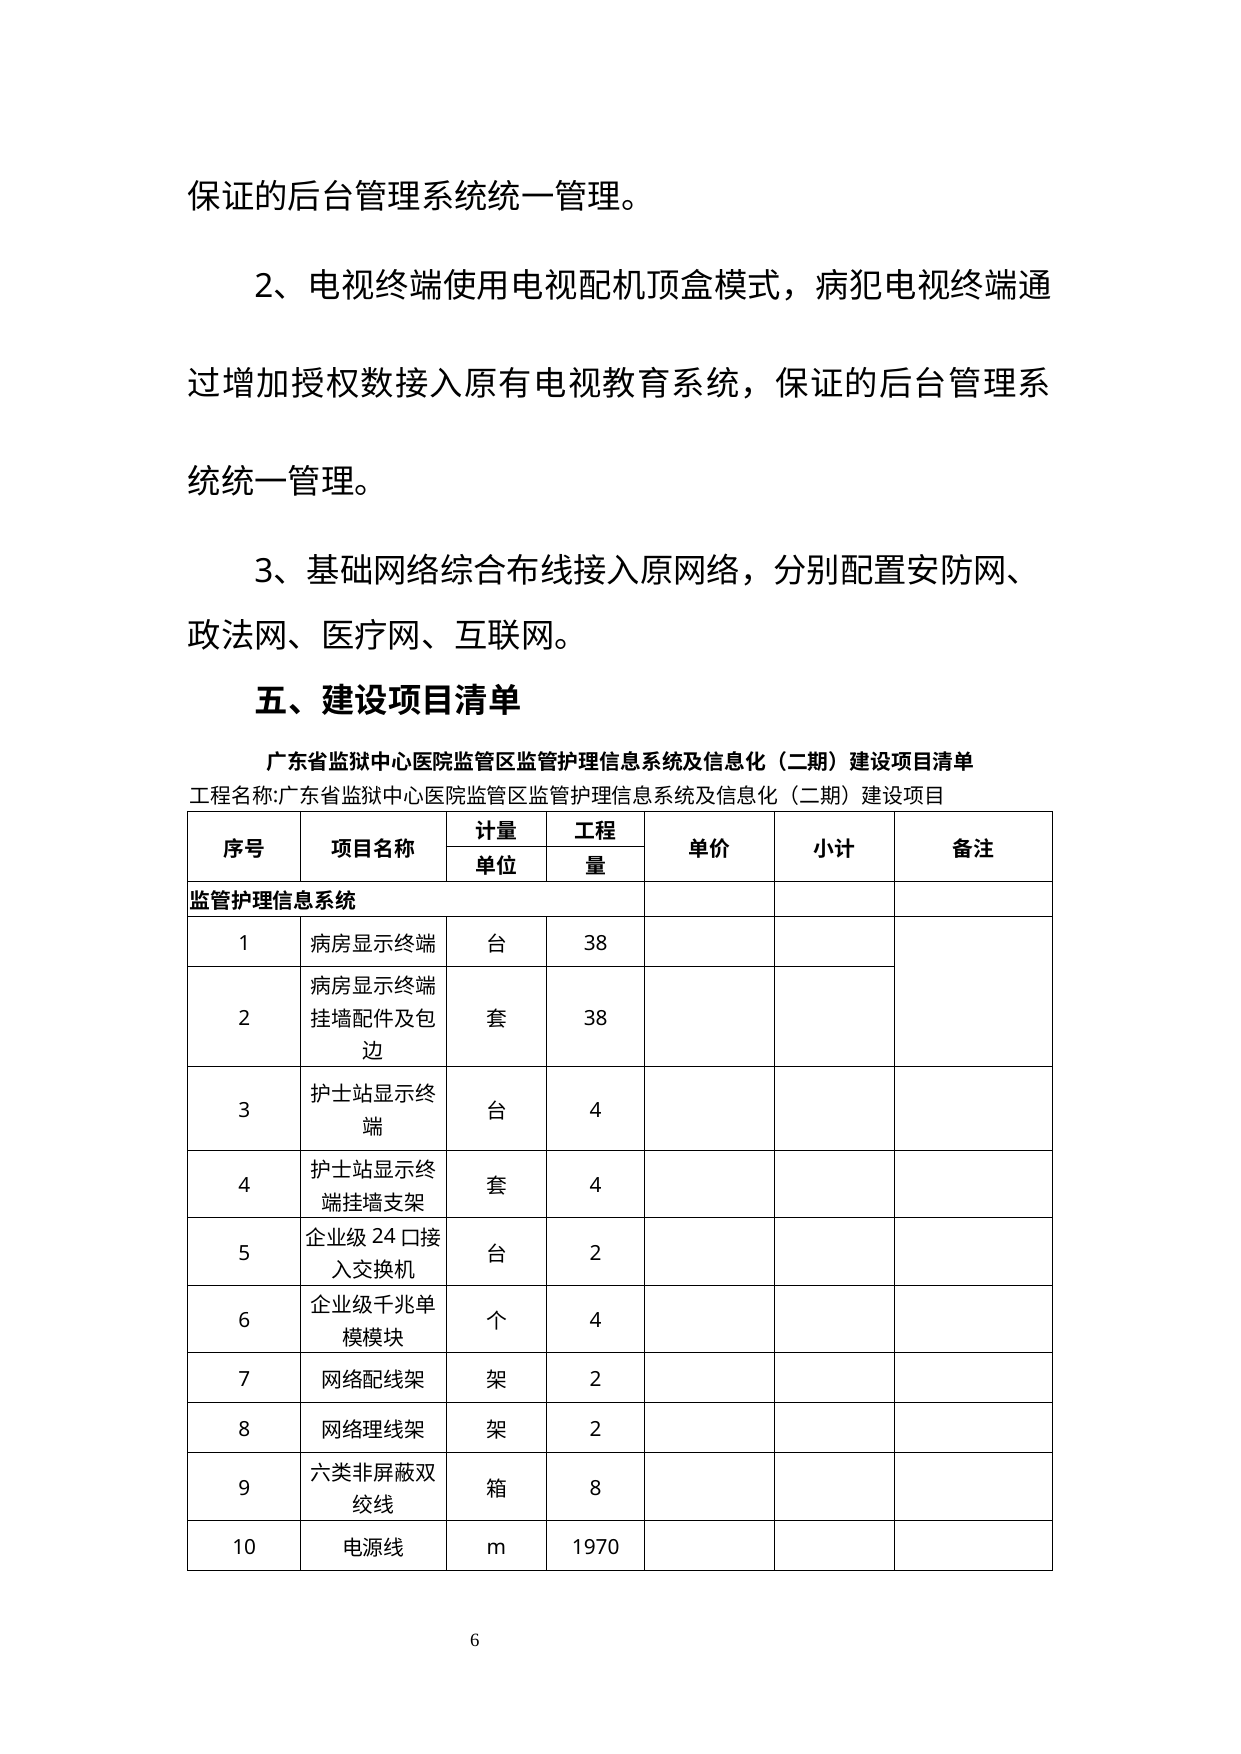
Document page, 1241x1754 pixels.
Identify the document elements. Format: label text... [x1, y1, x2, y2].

table_cell 小计 [775, 812, 894, 881]
table_cell [775, 1151, 894, 1217]
table_cell [895, 1403, 1052, 1452]
table_cell 1970 [547, 1521, 644, 1570]
table_cell 网络理线架 [301, 1403, 446, 1452]
table_cell [895, 1067, 1052, 1149]
table_cell m [447, 1521, 546, 1570]
table_cell 工程名称:广东省监狱中心医院监管区监管护理信息系统及信息化（二期）建设项目 [188, 777, 1052, 811]
table_cell 套 [447, 1151, 546, 1217]
table_cell [645, 1403, 774, 1452]
table_cell 1 [188, 917, 300, 966]
table_cell [775, 1286, 894, 1352]
table_cell 2 [547, 1353, 644, 1402]
table_cell 38 [547, 917, 644, 966]
table_cell 病房显示终端 [301, 917, 446, 966]
table_cell [645, 1218, 774, 1285]
table_cell [775, 1521, 894, 1570]
table_cell 企业级千兆单模模块 [301, 1286, 446, 1352]
table_cell [645, 1067, 774, 1149]
table_cell 监管护理信息系统 [188, 882, 644, 916]
table_cell [775, 1218, 894, 1285]
table_cell 项目名称 [301, 812, 446, 881]
table_cell 架 [447, 1353, 546, 1402]
table_cell 5 [188, 1218, 300, 1285]
table_cell 备注 [895, 812, 1052, 881]
table_cell [895, 1286, 1052, 1352]
table_cell [645, 1521, 774, 1570]
table_cell 4 [547, 1067, 644, 1149]
table_cell 护士站显示终端 [301, 1067, 446, 1149]
table_cell 4 [188, 1151, 300, 1217]
text 2、电视终端使用电视配机顶盒模式，病犯电视终端通过增加授权数接入原有电视教育系统，保证的后台管理系统统一管理。 [187, 251, 1053, 511]
table_cell [895, 917, 1052, 1066]
text 五、建设项目清单 [187, 665, 1053, 730]
table_cell 8 [547, 1453, 644, 1520]
table_cell [775, 1353, 894, 1402]
table_cell 台 [447, 1067, 546, 1149]
table_cell [775, 1403, 894, 1452]
table_cell 工程 [547, 812, 644, 846]
table_cell [775, 1453, 894, 1520]
table_cell 单位 [447, 847, 546, 881]
table_cell [645, 882, 774, 916]
table_cell [895, 1453, 1052, 1520]
table_cell [775, 882, 894, 916]
table_cell [775, 917, 894, 966]
table_cell 企业级24口接入交换机 [301, 1218, 446, 1285]
table_cell [895, 1521, 1052, 1570]
table_cell [775, 1067, 894, 1149]
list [187, 162, 1053, 227]
table_cell [895, 1151, 1052, 1217]
table_cell 六类非屏蔽双绞线 [301, 1453, 446, 1520]
table_cell 网络配线架 [301, 1353, 446, 1402]
table_cell 3 [188, 1067, 300, 1149]
table_cell 护士站显示终端挂墙支架 [301, 1151, 446, 1217]
table_cell [645, 967, 774, 1066]
text 3、基础网络综合布线接入原网络，分别配置安防网、政法网、医疗网、互联网。 [187, 535, 1053, 665]
table_cell [645, 1151, 774, 1217]
table_cell [775, 967, 894, 1066]
table_cell 箱 [447, 1453, 546, 1520]
table_cell 计量 [447, 812, 546, 846]
table_cell [645, 1286, 774, 1352]
table_cell 4 [547, 1151, 644, 1217]
table_cell 台 [447, 1218, 546, 1285]
table_cell 6 [188, 1286, 300, 1352]
table_cell 8 [188, 1403, 300, 1452]
table_cell [645, 1453, 774, 1520]
table_cell [895, 1353, 1052, 1402]
table_cell 10 [188, 1521, 300, 1570]
table_header 广东省监狱中心医院监管区监管护理信息系统及信息化（二期）建设项目清单 [188, 743, 1052, 777]
table_cell 台 [447, 917, 546, 966]
table_cell 单价 [645, 812, 774, 881]
table_cell [895, 1218, 1052, 1285]
table_cell [895, 882, 1052, 916]
table_cell 量 [547, 847, 644, 881]
table_cell 38 [547, 967, 644, 1066]
table_cell [645, 917, 774, 966]
table_cell 个 [447, 1286, 546, 1352]
table_cell 架 [447, 1403, 546, 1452]
table_cell 序号 [188, 812, 300, 881]
table_cell 2 [547, 1218, 644, 1285]
table_cell 2 [547, 1403, 644, 1452]
table_cell 病房显示终端挂墙配件及包边 [301, 967, 446, 1066]
table_cell 9 [188, 1453, 300, 1520]
table_cell 电源线 [301, 1521, 446, 1570]
table_cell [645, 1353, 774, 1402]
table_cell 2 [188, 967, 300, 1066]
table_cell 4 [547, 1286, 644, 1352]
table_cell 套 [447, 967, 546, 1066]
table_cell 7 [188, 1353, 300, 1402]
